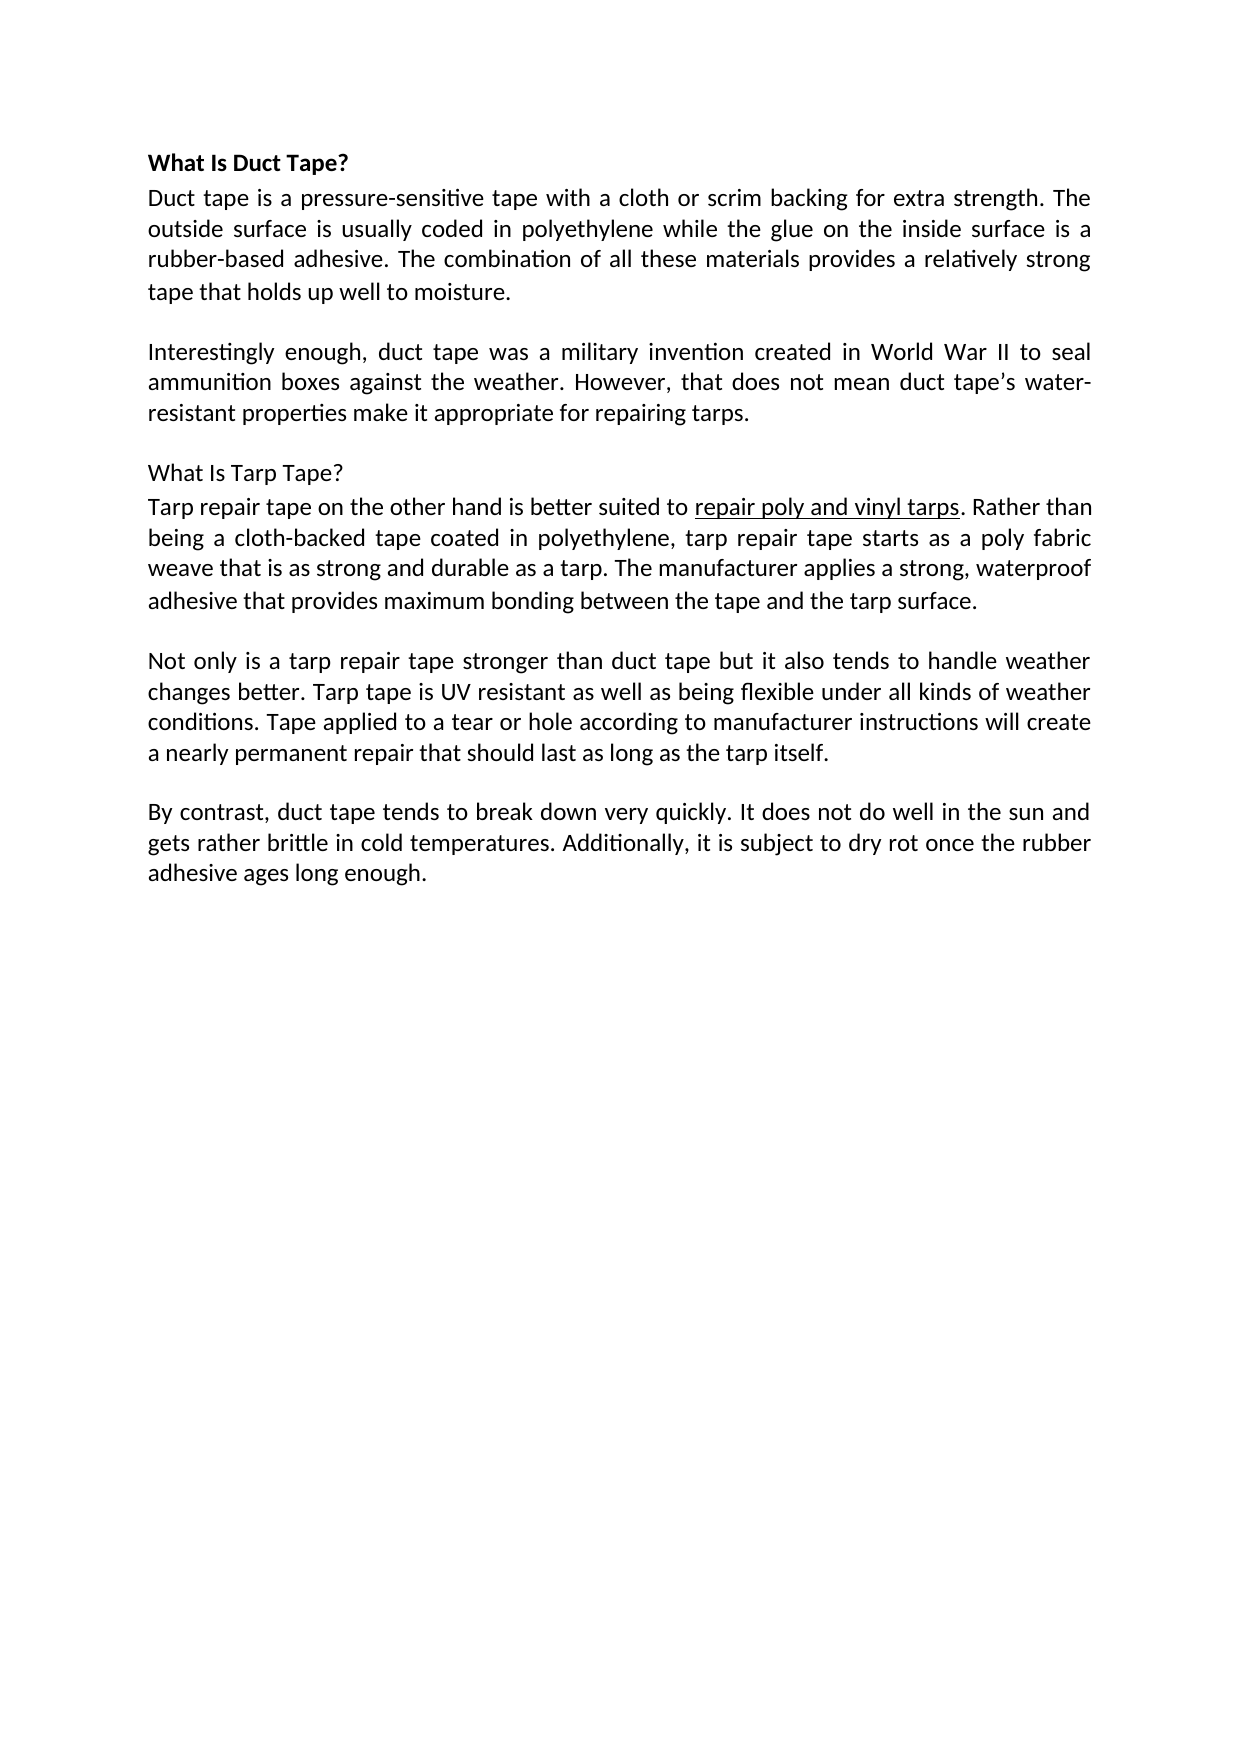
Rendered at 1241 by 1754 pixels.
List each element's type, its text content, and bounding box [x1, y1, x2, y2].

text Interestingly enough, duct tape was a military invention created in World War II to seal ammunition boxes against the weather. However, that does not mean duct tape’s water-resistant properties make it appropriate for repairing tarps. [148, 336, 1093, 428]
subtitle Tarp repair tape on the other hand is better suited to repair poly and vinyl tarps. Rather than being a cloth-backed tape coated in polyethylene, tarp repair tape starts as a poly fabric weave that is as strong and durable as a tarp. The manufacturer applies a strong, waterproof adhesive that provides maximum bonding between the tape and the tarp surface. [148, 491, 1093, 616]
text Not only is a tarp repair tape stronger than duct tape but it also tends to handle weather changes better. Tarp tape is UV resistant as well as being flexible under all kinds of weather conditions. Tape applied to a tear or hole according to manufacturer instructions will create a nearly permanent repair that should last as long as the tarp itself. [148, 645, 1093, 767]
subtitle What Is Tarp Tape? [148, 457, 1093, 487]
subtitle What Is Duct Tape? [148, 148, 1093, 178]
subtitle Duct tape is a pressure-sensitive tape with a cloth or scrim backing for extra strength. The outside surface is usually coded in polyethylene while the glue on the inside surface is a rubber-based adhesive. The combination of all these materials provides a relatively strong tape that holds up well to moisture. [148, 182, 1093, 307]
text By contrast, duct tape tends to break down very quickly. It does not do well in the sun and gets rather brittle in cold temperatures. Additionally, it is subject to dry rot once the rubber adhesive ages long enough. [148, 796, 1093, 888]
